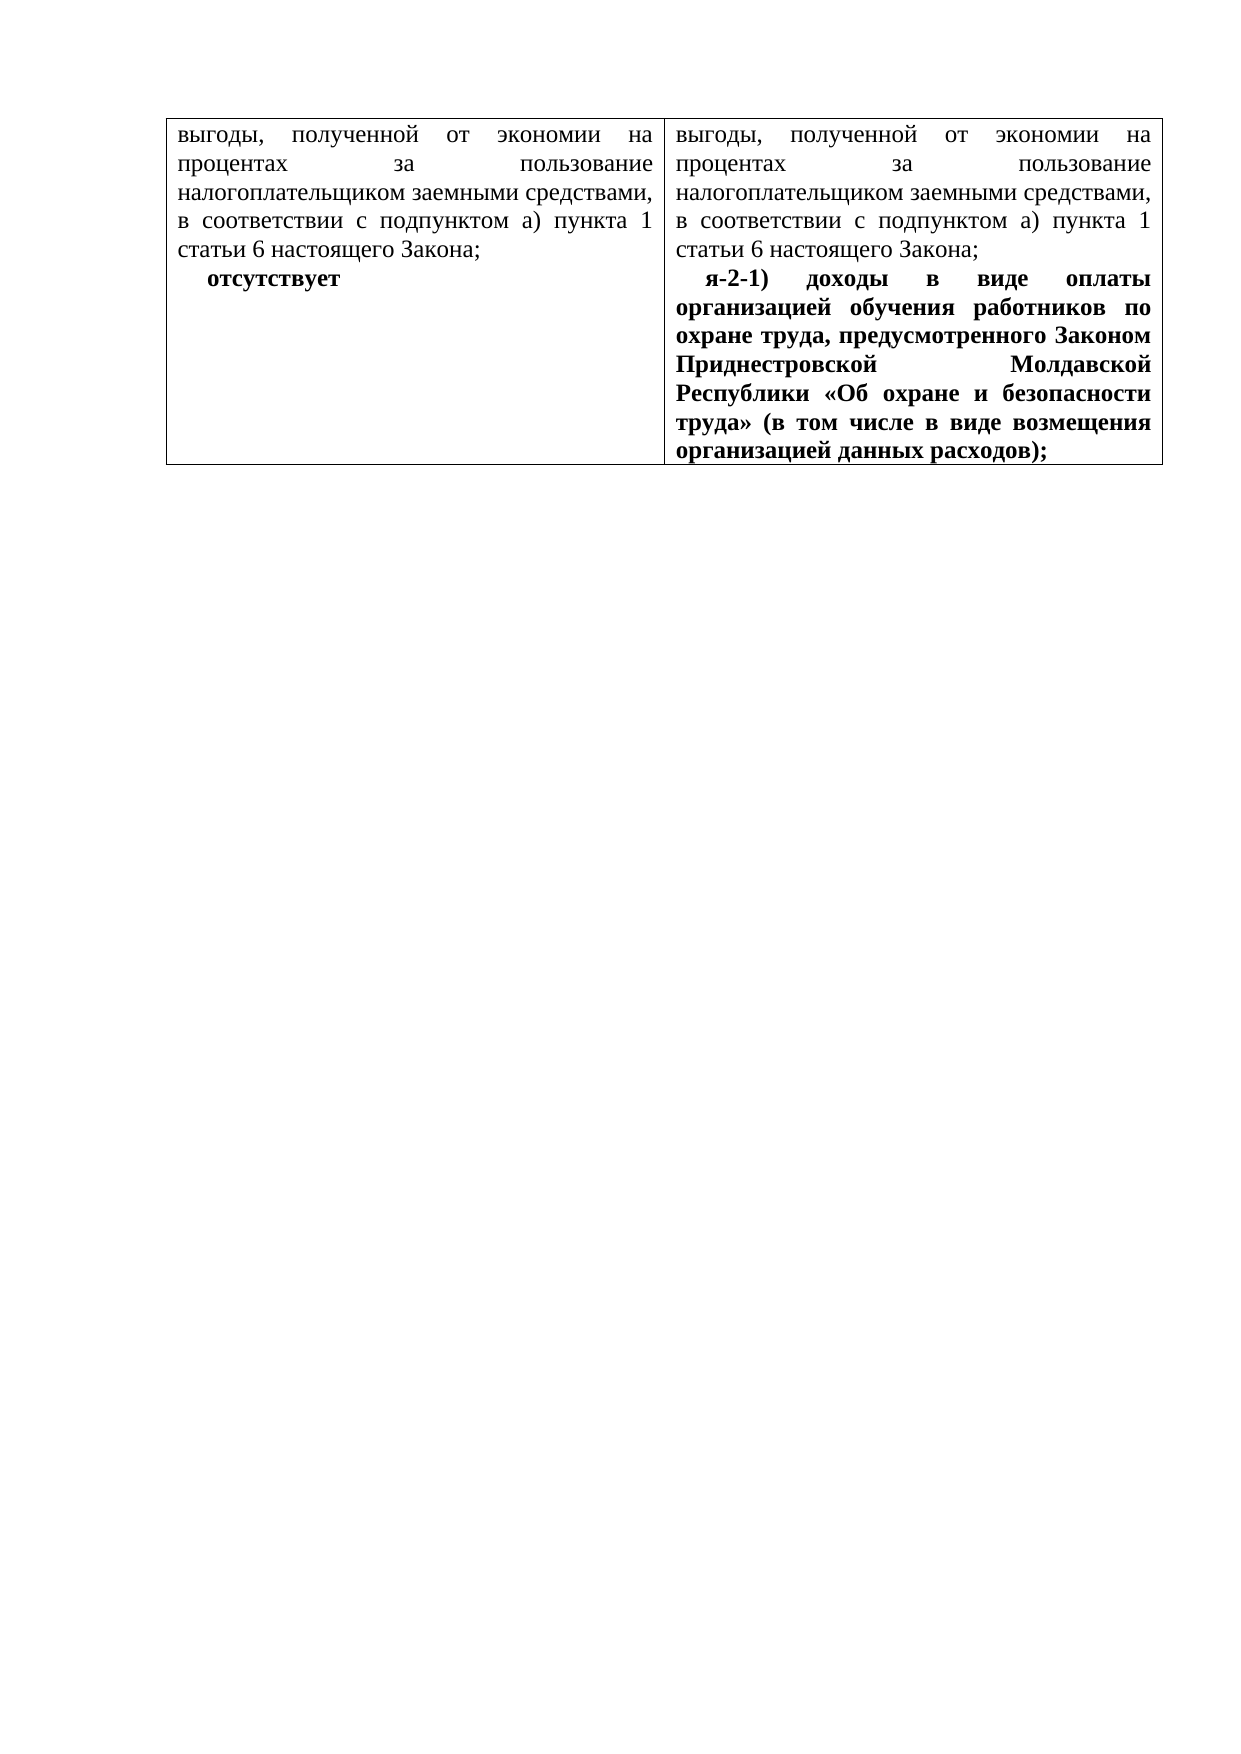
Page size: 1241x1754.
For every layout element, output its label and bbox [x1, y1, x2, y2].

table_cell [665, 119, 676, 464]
table_cell [167, 119, 664, 464]
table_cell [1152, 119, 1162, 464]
